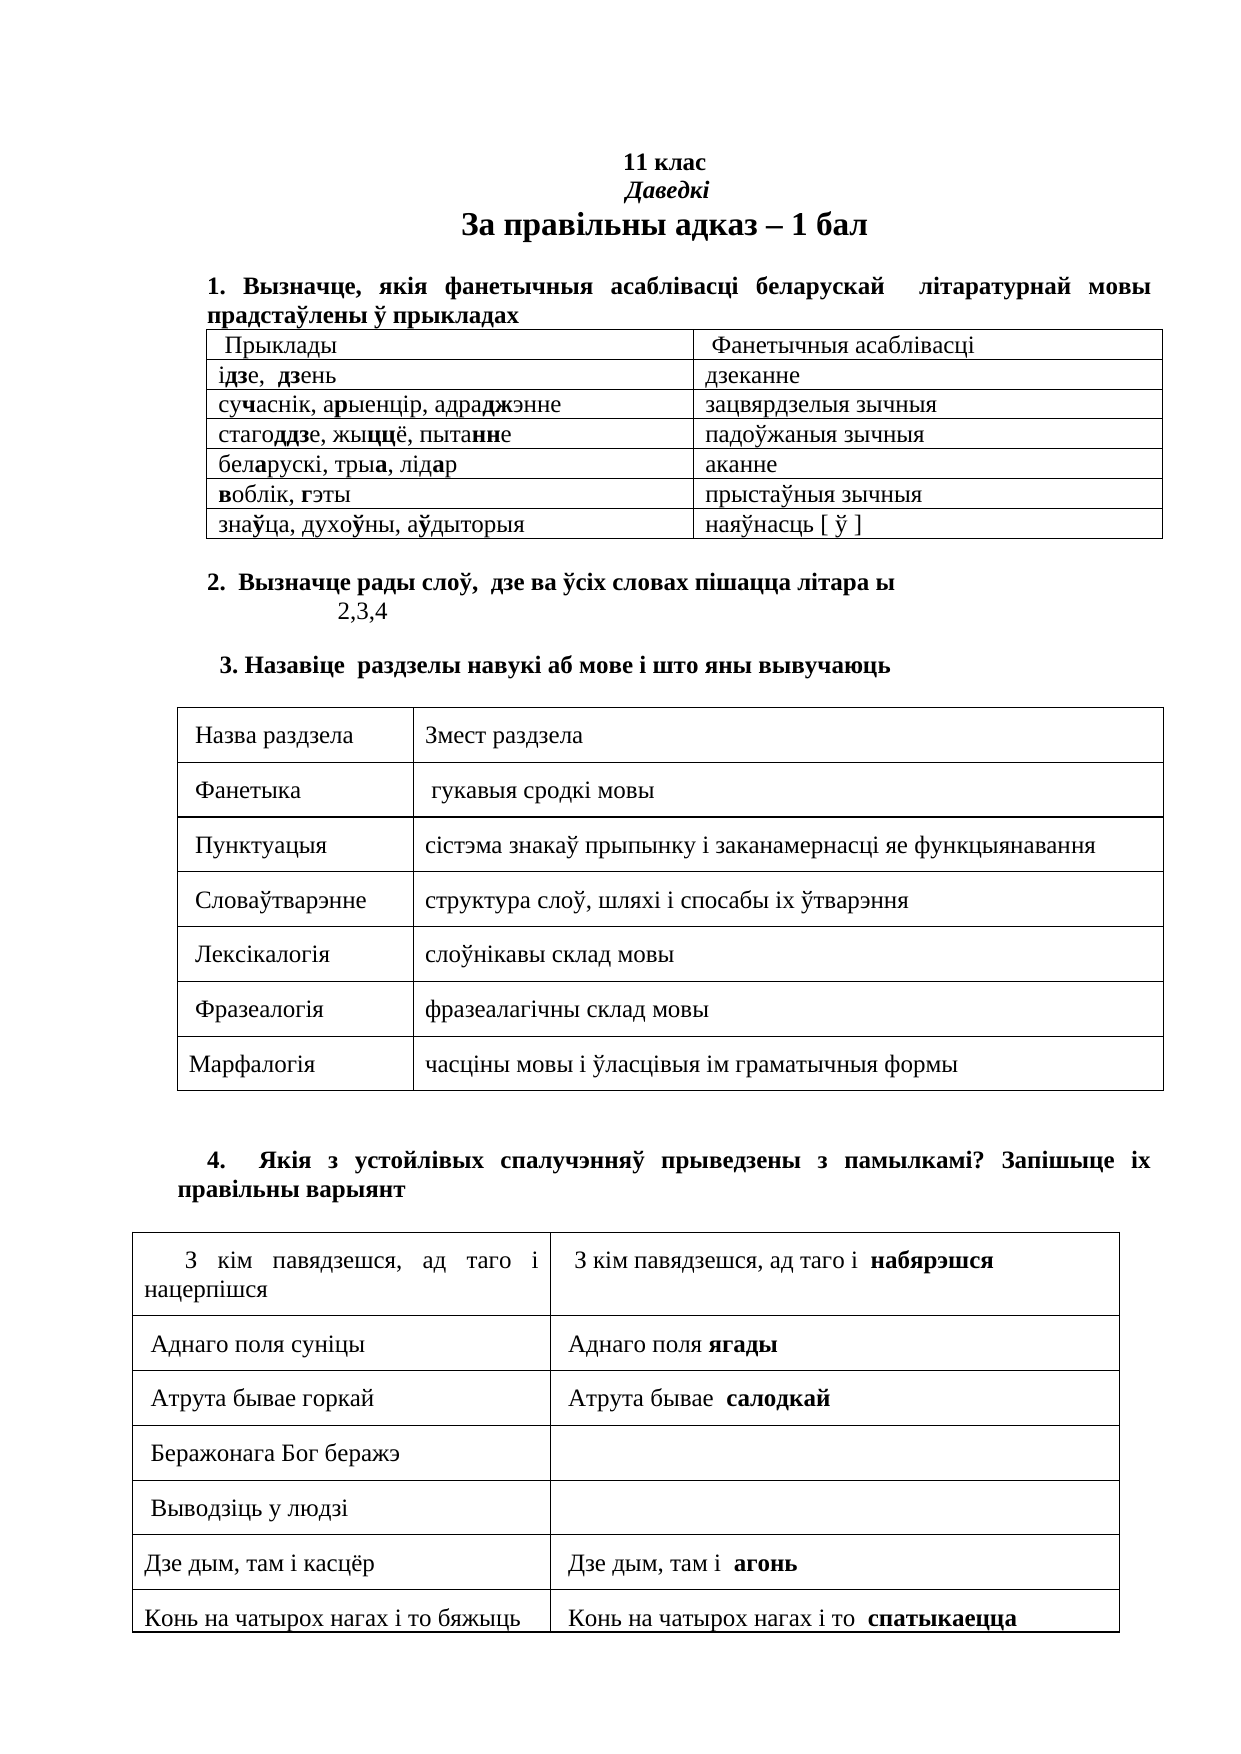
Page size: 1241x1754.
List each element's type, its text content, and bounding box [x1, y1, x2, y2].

table_cell [551, 1426, 1119, 1479]
table_cell Аднаго поля ягады [551, 1316, 1119, 1370]
table_cell дзеканне [694, 360, 1162, 388]
table_cell [551, 1481, 1119, 1534]
table_cell Выводзіць у людзі [133, 1481, 550, 1534]
table_cell Словаўтварэнне [178, 872, 413, 926]
table_cell слоўнікавы склад мовы [414, 927, 1163, 981]
table_cell сістэма знакаў прыпынку і заканамернасці яе функцыянавання [414, 818, 1163, 871]
table_cell стагоддзе, жыццё, пытанне [207, 419, 693, 448]
text 1. Вызначце, якія фанетычныя асаблівасці беларускай літаратурнай мовы прадстаўлены ў прыкладах [207, 271, 1152, 329]
table_cell аканне [694, 449, 1162, 478]
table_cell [133, 1590, 550, 1631]
text 3. Назавіце раздзелы навукі аб мове і што яны вывучаюць [207, 650, 1152, 679]
table_cell часціны мовы і ўласцівыя ім граматычныя формы [414, 1037, 1163, 1090]
table_cell зацвярдзелыя зычныя [694, 390, 1162, 418]
text Даведкі [177, 176, 1152, 204]
table_cell падоўжаныя зычныя [694, 419, 1162, 448]
table_cell прыстаўныя зычныя [694, 479, 1162, 508]
table_cell ідзе, дзень [207, 360, 693, 388]
table_cell знаўца, духоўны, аўдыторыя [207, 509, 693, 537]
table_cell Беражонага Бог беражэ [133, 1426, 550, 1479]
table_header Прыклады [207, 330, 693, 359]
table_cell наяўнасць [ ў ] [694, 509, 1162, 537]
table_header З кім павядзешся, ад таго і набярэшся [551, 1233, 1119, 1315]
table_cell Фанетыка [178, 763, 413, 816]
table_header Фанетычныя асаблівасці [694, 330, 1162, 359]
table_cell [551, 1590, 1119, 1631]
text 2. Вызначце рады слоў, дзе ва ўсіх словах пішацца літара ы [207, 567, 1152, 596]
text 2,3,4 [177, 596, 1152, 625]
table_cell Дзе дым, там і агонь [551, 1535, 1119, 1589]
table_cell Марфалогія [178, 1037, 413, 1090]
text За правільны адказ – 1 бал [177, 204, 1152, 243]
table_cell Дзе дым, там і касцёр [133, 1535, 550, 1589]
text 4. Якія з устойлівых спалучэнняў прыведзены з памылкамі? Запішыце іх правільны варыянт [177, 1145, 1152, 1203]
table_cell сучаснік, арыенцір, адраджэнне [207, 390, 693, 418]
table_cell Фразеалогія [178, 982, 413, 1036]
table_cell Лексікалогія [178, 927, 413, 981]
table_cell воблік, гэты [207, 479, 693, 508]
table_cell Атрута бывае горкай [133, 1371, 550, 1425]
table_cell структура слоў, шляхі і спосабы іх ўтварэння [414, 872, 1163, 926]
table_header З кім павядзешся, ад таго і нацерпішся [133, 1233, 550, 1315]
table_header Змест раздзела [414, 708, 1163, 762]
table_cell Аднаго поля суніцы [133, 1316, 550, 1370]
table_cell фразеалагічны склад мовы [414, 982, 1163, 1036]
table_cell Атрута бывае салодкай [551, 1371, 1119, 1425]
table_header Назва раздзела [178, 708, 413, 762]
table_cell Пунктуацыя [178, 818, 413, 871]
table_cell беларускі, трыа, лідар [207, 449, 693, 478]
table_cell гукавыя сродкі мовы [414, 763, 1163, 816]
text 11 клас [177, 147, 1152, 176]
